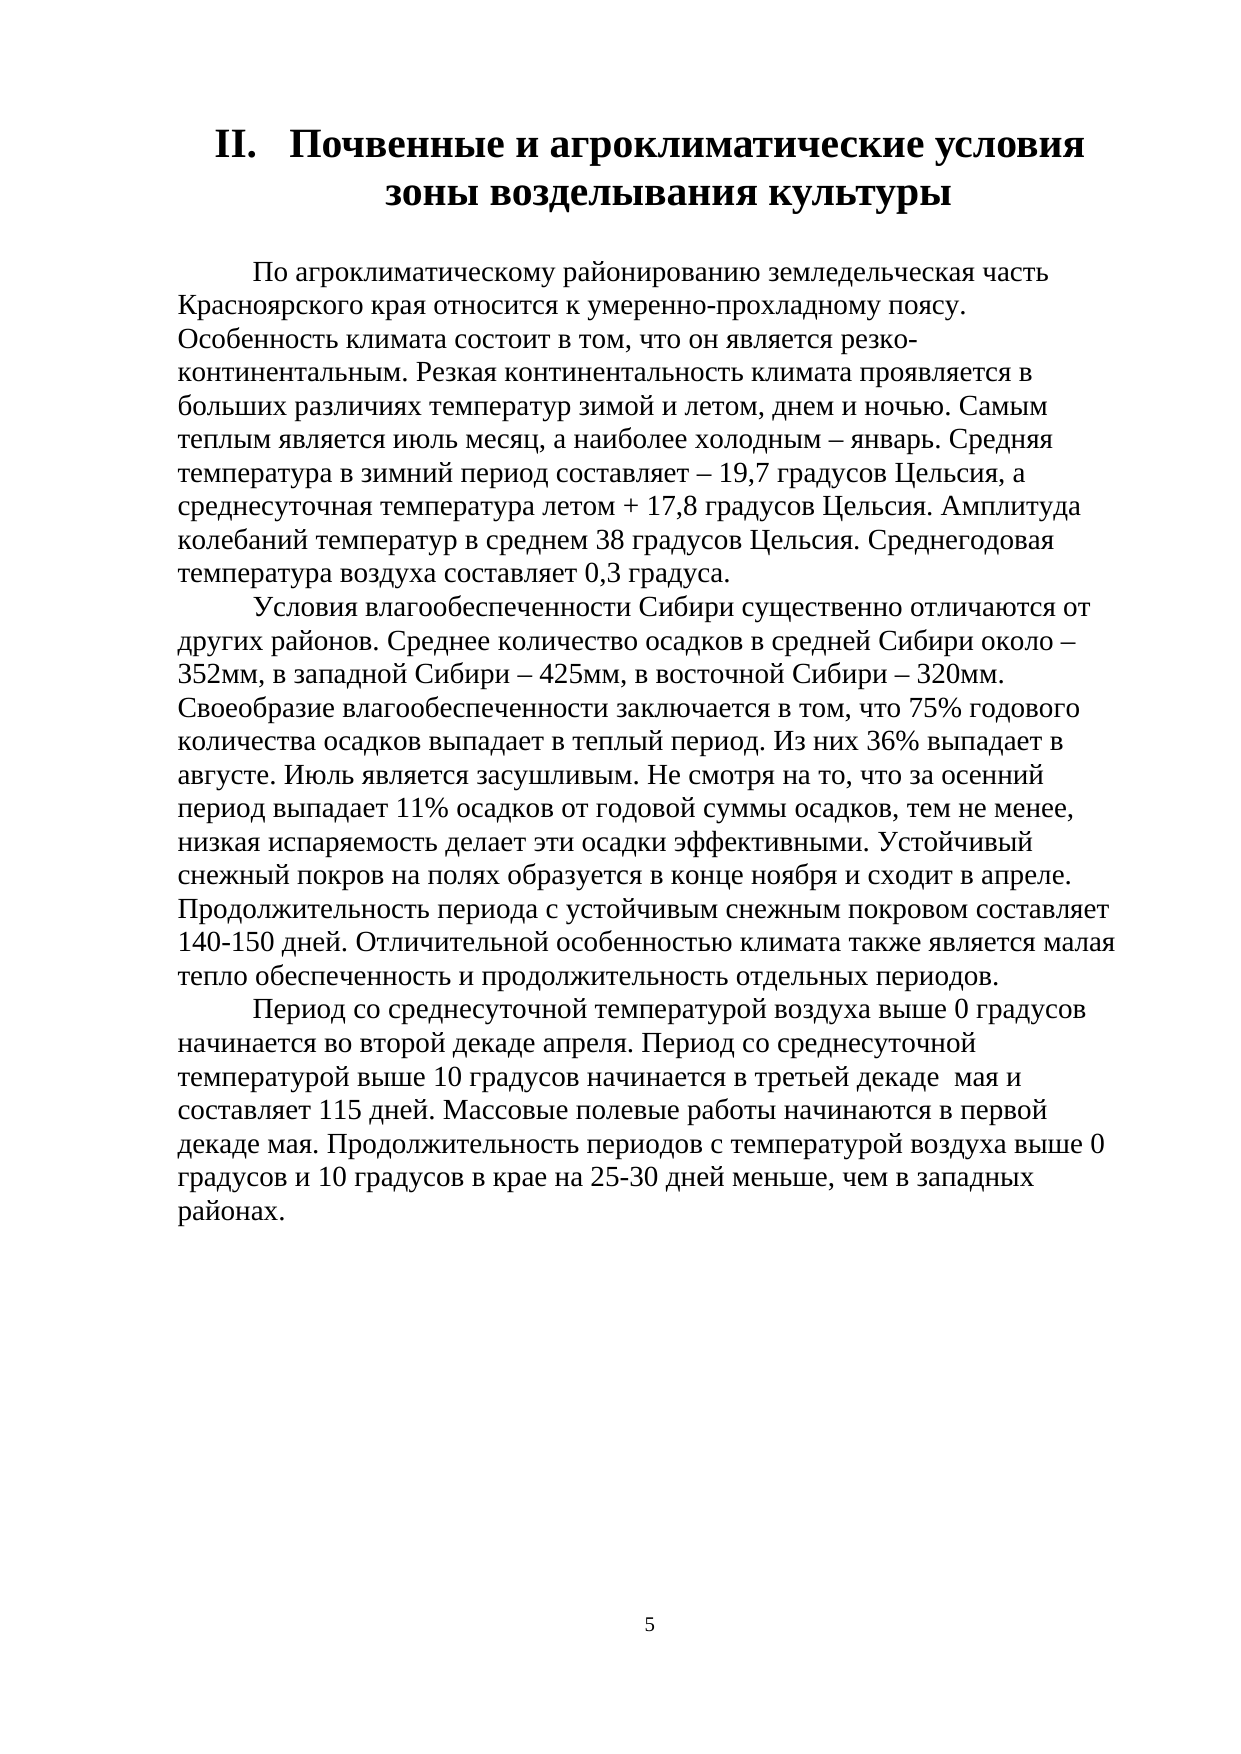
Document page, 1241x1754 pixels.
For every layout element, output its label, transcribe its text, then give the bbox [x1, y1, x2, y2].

text Условия влагообеспеченности Сибири существенно отличаются от других районов. Среднее количество осадков в средней Сибири около – 352мм, в западной Сибири – 425мм, в восточной Сибири – 320мм. Своеобразие влагообеспеченности заключается в том, что 75% годового количества осадков выпадает в теплый период. Из них 36% выпадает в августе. Июль является засушливым. Не смотря на то, что за осенний период выпадает 11% осадков от годовой суммы осадков, тем не менее, низкая испаряемость делает эти осадки эффективными. Устойчивый снежный покров на полях образуется в конце ноября и сходит в апреле. Продолжительность периода с устойчивым снежным покровом составляет 140-150 дней. Отличительной особенностью климата также является малая тепло обеспеченность и продолжительность отдельных периодов. [177, 589, 1122, 992]
subtitle Почвенные и агроклиматические условия зоны возделывания культуры [177, 118, 1122, 214]
text Период со среднесуточной температурой воздуха выше 0 градусов начинается во второй декаде апреля. Период со среднесуточной температурой выше 10 градусов начинается в третьей декаде мая и составляет 115 дней. Массовые полевые работы начинаются в первой декаде мая. Продолжительность периодов с температурой воздуха выше 0 градусов и 10 градусов в крае на 25-30 дней меньше, чем в западных районах. [177, 992, 1122, 1226]
text По агроклиматическому районированию земледельческая часть Красноярского края относится к умеренно-прохладному поясу. Особенность климата состоит в том, что он является резко-континентальным. Резкая континентальность климата проявляется в больших различиях температур зимой и летом, днем и ночью. Самым теплым является июль месяц, а наиболее холодным – январь. Средняя температура в зимний период составляет – 19,7 градусов Цельсия, а среднесуточная температура летом + 17,8 градусов Цельсия. Амплитуда колебаний температур в среднем 38 градусов Цельсия. Среднегодовая температура воздуха составляет 0,3 градуса. [177, 254, 1122, 589]
